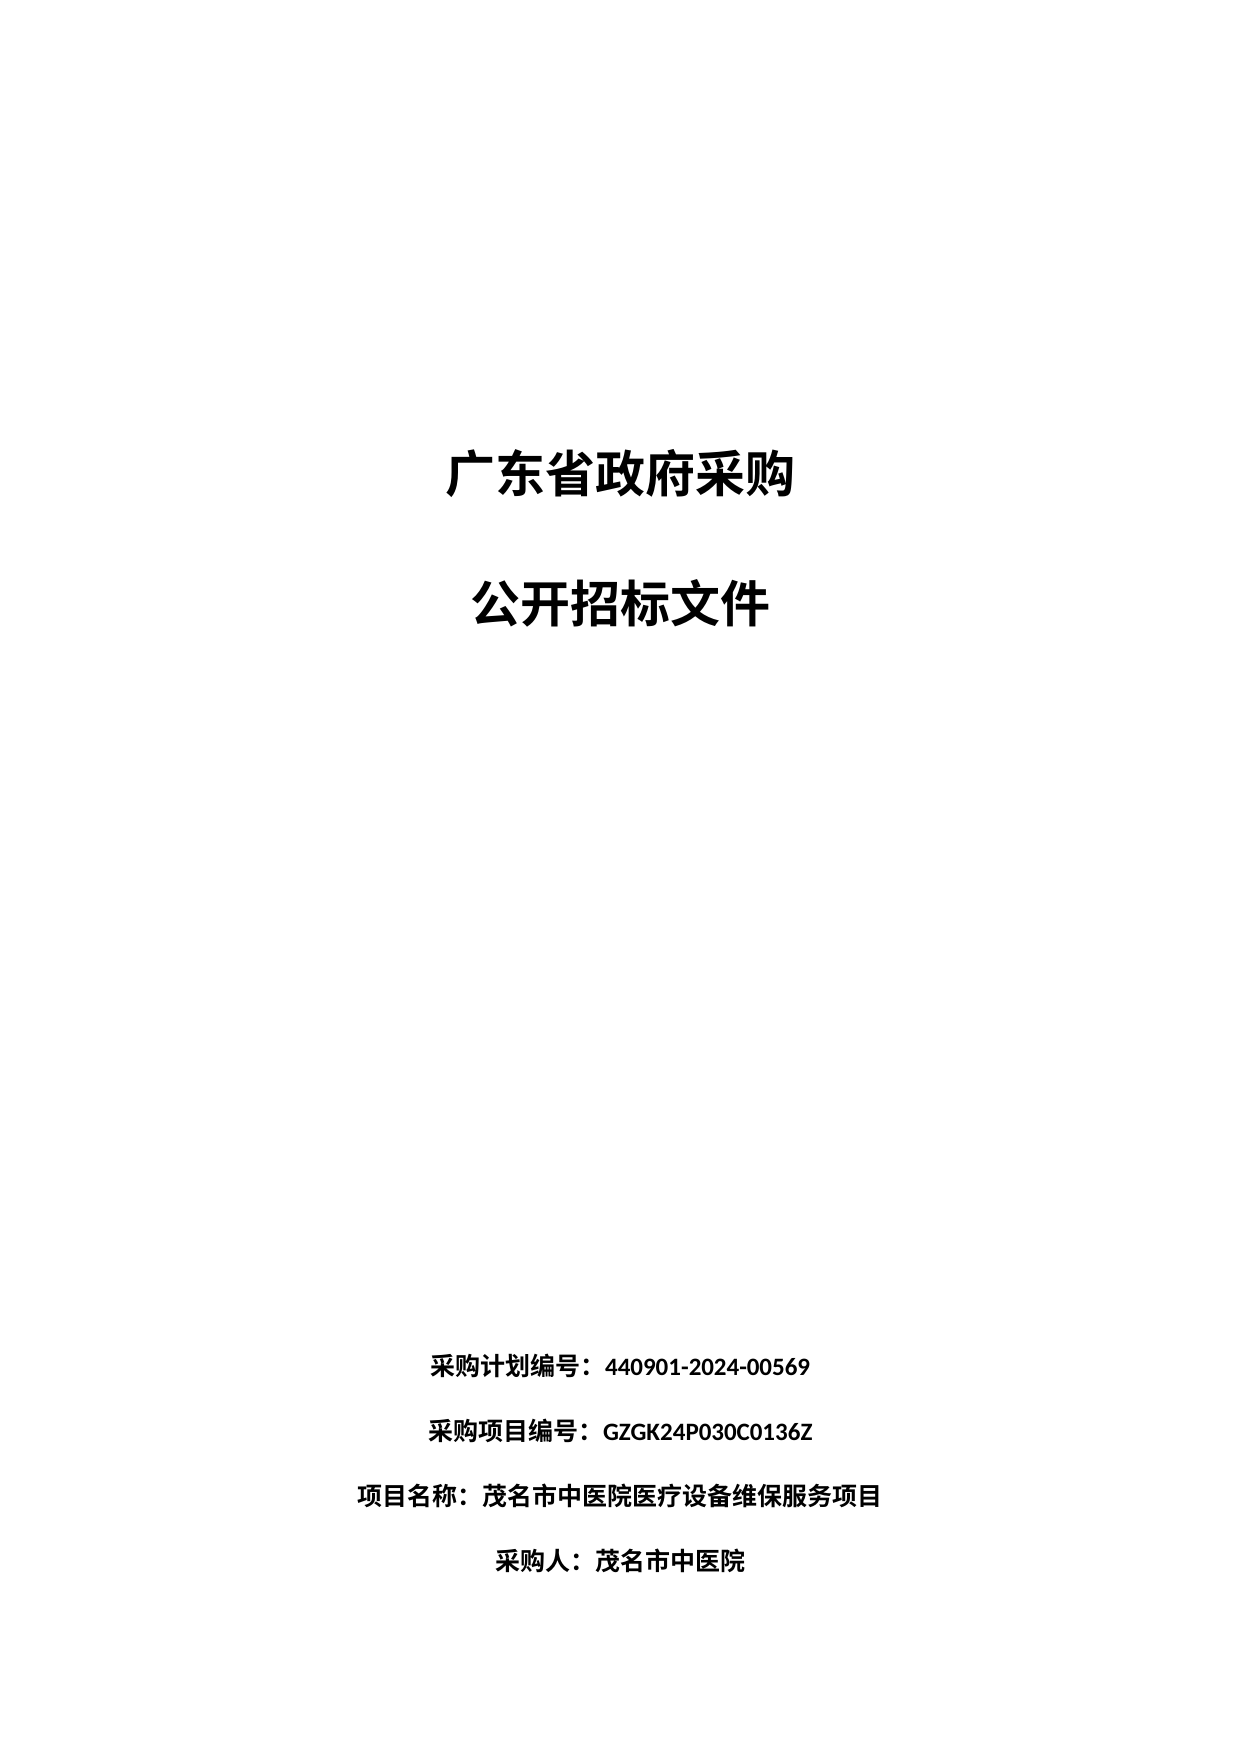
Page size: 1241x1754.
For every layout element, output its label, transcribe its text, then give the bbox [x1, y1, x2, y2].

text 项目名称：茂名市中医院医疗设备维保服务项目 [187, 1462, 1053, 1527]
text 采购项目编号：GZGK24P030C0136Z [187, 1397, 1053, 1462]
text 公开招标文件 [187, 552, 1053, 1332]
text 广东省政府采购 [187, 422, 1053, 519]
text 采购人：茂名市中医院 [187, 1527, 1053, 1592]
text 采购计划编号：440901-2024-00569 [187, 1332, 1053, 1397]
